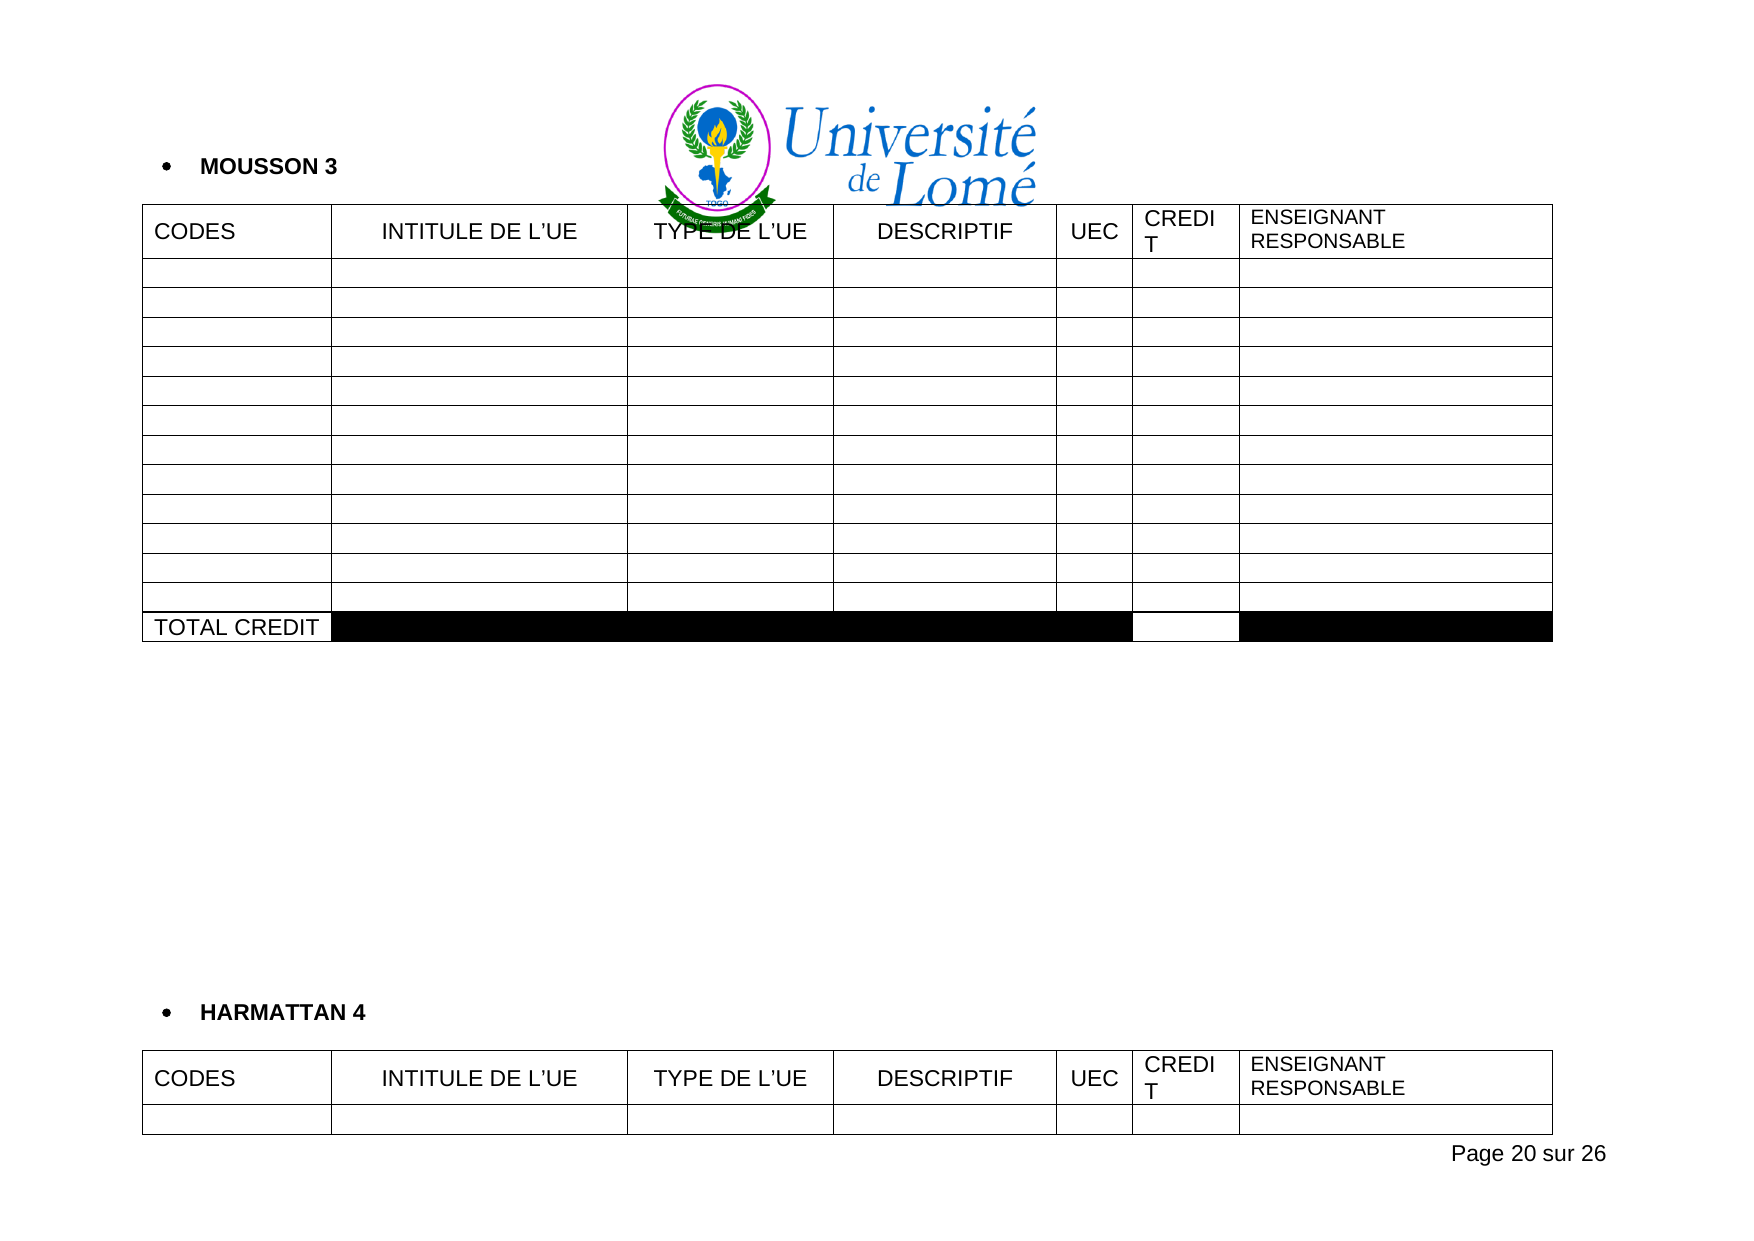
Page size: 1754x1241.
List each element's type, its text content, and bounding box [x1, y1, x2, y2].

table_cell [143, 347, 331, 376]
table_cell [1133, 554, 1239, 582]
table_cell [628, 613, 833, 641]
table_header CODES [143, 205, 331, 258]
table_cell [332, 524, 627, 552]
table_header DESCRIPTIF [834, 1051, 1056, 1104]
table_cell [1057, 377, 1132, 405]
table_cell [1057, 554, 1132, 582]
table_cell [1057, 347, 1132, 376]
table_cell [332, 259, 627, 287]
table_cell [1133, 377, 1239, 405]
table_cell [1240, 318, 1552, 346]
picture [629, 179, 1066, 204]
table_cell [1057, 465, 1132, 493]
table_cell [628, 554, 833, 582]
table_cell [628, 259, 833, 287]
table_cell [332, 495, 627, 523]
table_cell [332, 1105, 627, 1133]
table_cell [628, 524, 833, 552]
table_cell [1240, 495, 1552, 523]
table_cell [628, 288, 833, 317]
table_cell [1240, 436, 1552, 464]
table_cell [143, 377, 331, 405]
table_cell [332, 318, 627, 346]
table_header UEC [1057, 1051, 1132, 1104]
table_cell [1240, 406, 1552, 434]
table_cell [1057, 524, 1132, 552]
table_cell [1057, 436, 1132, 464]
table_cell [332, 583, 627, 611]
table_cell [332, 406, 627, 434]
table_cell [143, 583, 331, 611]
table_header UEC [1057, 205, 1132, 258]
table_cell [834, 436, 1056, 464]
table_cell [143, 436, 331, 464]
table_cell [1133, 1105, 1239, 1133]
table_cell [1057, 613, 1132, 641]
table_cell [834, 288, 1056, 317]
table_header TYPE DE L’UE [628, 205, 833, 258]
table_cell [143, 554, 331, 582]
table_cell [143, 288, 331, 317]
table_header ENSEIGNANT RESPONSABLE [1240, 205, 1552, 258]
table_cell [628, 347, 833, 376]
table_cell [332, 377, 627, 405]
table_cell [1057, 259, 1132, 287]
table_cell [628, 406, 833, 434]
table_cell [834, 495, 1056, 523]
table_cell [1057, 288, 1132, 317]
table_cell [143, 406, 331, 434]
table_cell [1133, 288, 1239, 317]
table_cell [1133, 406, 1239, 434]
table_cell [834, 1105, 1056, 1133]
table_header CODES [143, 1051, 331, 1104]
table_cell [1133, 318, 1239, 346]
table_cell [143, 259, 331, 287]
table_cell [1057, 406, 1132, 434]
table_cell [628, 1105, 833, 1133]
table_cell [143, 1105, 331, 1133]
table_cell [143, 495, 331, 523]
table_cell [628, 495, 833, 523]
table_header CREDIT [1133, 1051, 1239, 1104]
table_cell [143, 524, 331, 552]
table_cell [834, 347, 1056, 376]
table_cell [332, 347, 627, 376]
table_cell [1240, 613, 1552, 641]
table_cell [1133, 259, 1239, 287]
table_cell [834, 613, 1056, 641]
table_cell [332, 554, 627, 582]
table_cell [1133, 583, 1239, 611]
table_cell [834, 465, 1056, 493]
table_cell [834, 318, 1056, 346]
picture [629, 71, 1066, 153]
table_cell [628, 377, 833, 405]
table_cell [1240, 377, 1552, 405]
table_cell [628, 465, 833, 493]
table_header TYPE DE L’UE [628, 1051, 833, 1104]
table_header CREDIT [1133, 205, 1239, 258]
table_cell [1133, 495, 1239, 523]
table_cell [1057, 495, 1132, 523]
table_cell TOTAL CREDIT [143, 613, 331, 641]
table_cell [628, 436, 833, 464]
table_cell [834, 406, 1056, 434]
table_cell [1240, 554, 1552, 582]
table_cell [1240, 465, 1552, 493]
table_cell [834, 524, 1056, 552]
table_header DESCRIPTIF [834, 205, 1056, 258]
table_cell [1240, 347, 1552, 376]
table_cell [628, 318, 833, 346]
list MOUSSON 3 [162, 153, 1606, 179]
table_cell [1240, 1105, 1552, 1133]
table_cell [1057, 583, 1132, 611]
table_cell [1133, 347, 1239, 376]
table_cell [143, 318, 331, 346]
table_cell [834, 259, 1056, 287]
table_cell [1240, 259, 1552, 287]
table_cell [1057, 1105, 1132, 1133]
table_cell [834, 377, 1056, 405]
table_cell [143, 465, 331, 493]
table_header ENSEIGNANT RESPONSABLE [1240, 1051, 1552, 1104]
table_cell [834, 554, 1056, 582]
table_cell [834, 583, 1056, 611]
table_cell [1240, 288, 1552, 317]
table_cell [1133, 613, 1239, 641]
table_cell [1133, 465, 1239, 493]
table_cell [1057, 318, 1132, 346]
table_cell [1240, 583, 1552, 611]
table_cell [332, 436, 627, 464]
table_header INTITULE DE L’UE [332, 205, 627, 258]
table_cell [332, 465, 627, 493]
list HARMATTAN 4 [162, 999, 1606, 1026]
table_cell [1133, 524, 1239, 552]
table_cell [628, 583, 833, 611]
table_cell [1133, 436, 1239, 464]
table_cell [332, 613, 627, 641]
table_cell [332, 288, 627, 317]
table_header INTITULE DE L’UE [332, 1051, 627, 1104]
table_cell [1240, 524, 1552, 552]
